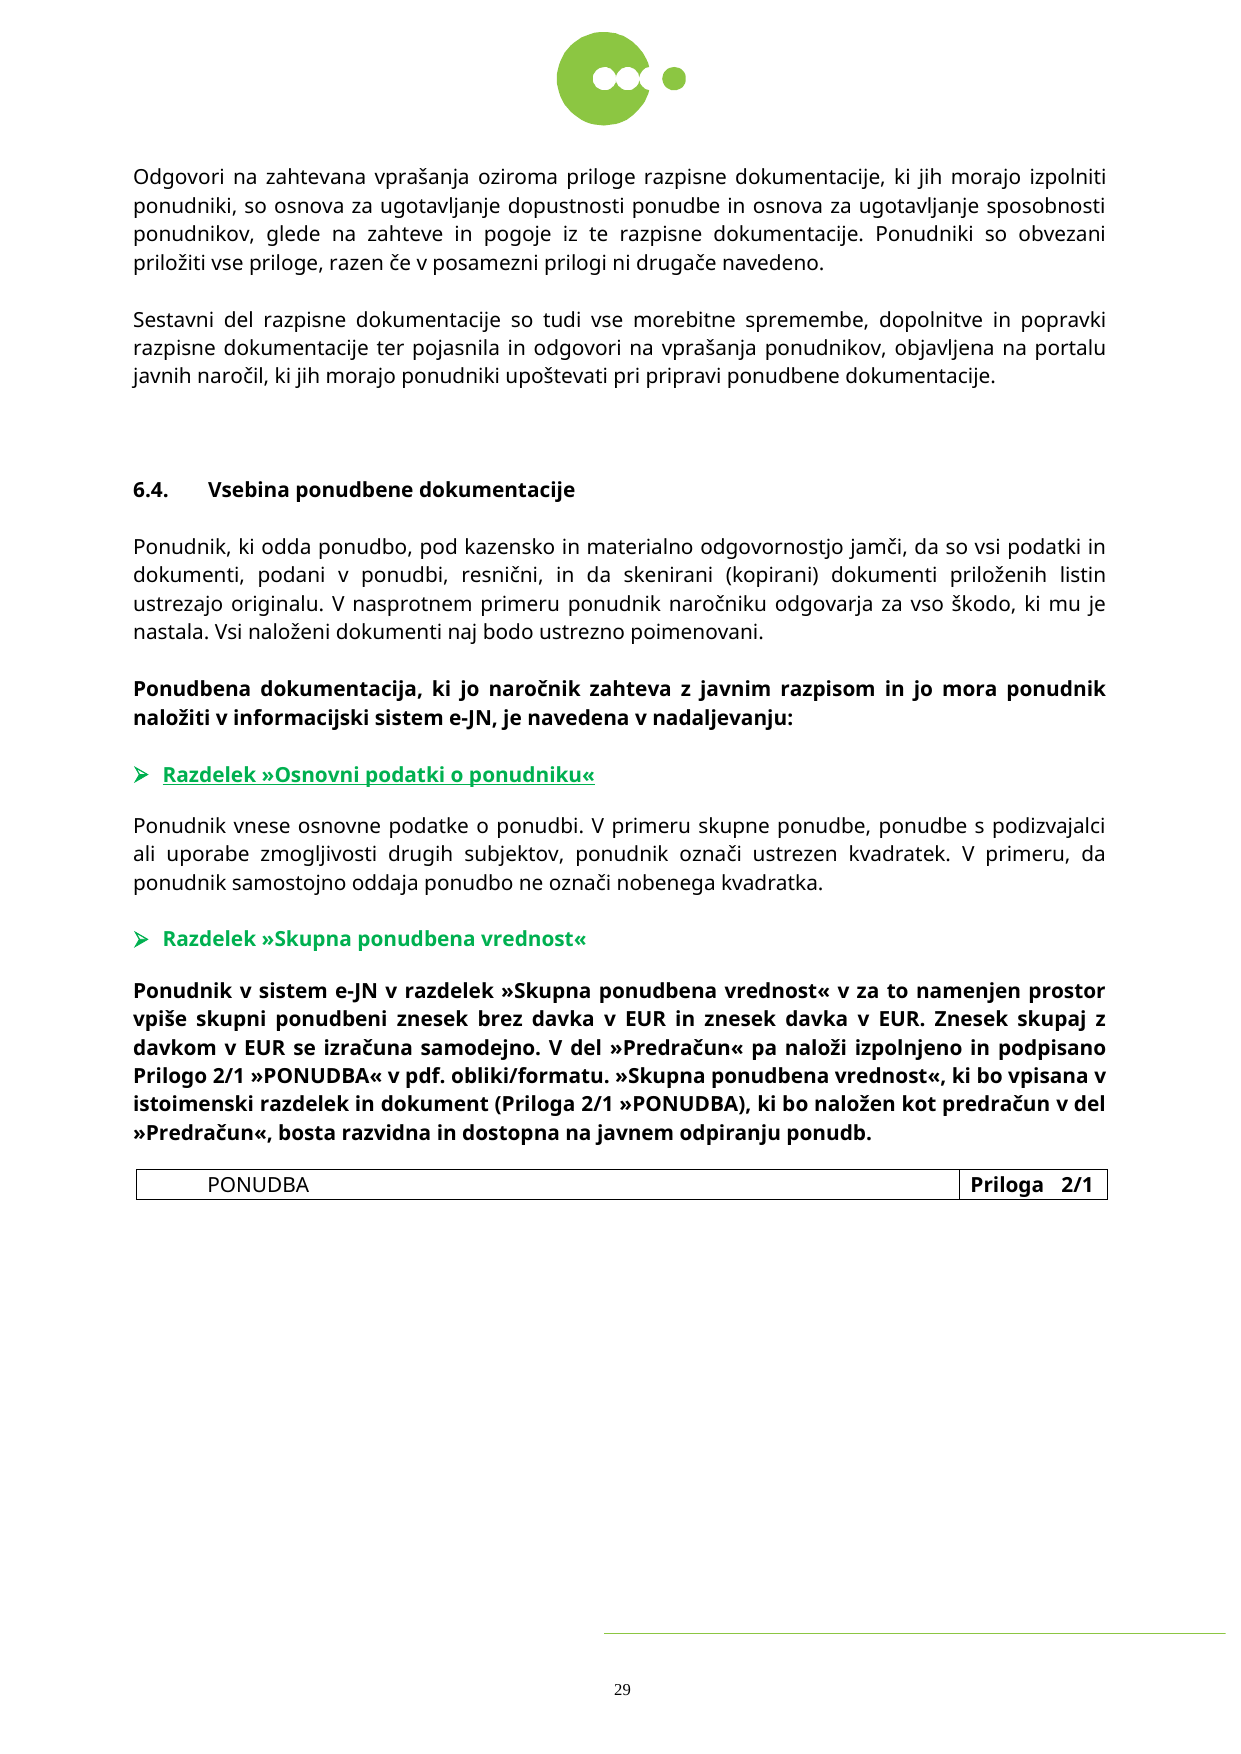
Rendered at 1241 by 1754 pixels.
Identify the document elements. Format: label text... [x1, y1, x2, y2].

list Vsebina ponudbene dokumentacije [133, 475, 1107, 504]
text Ponudnik v sistem e-JN v razdelek »Skupna ponudbena vrednost« v za to namenjen prostor vpiše skupni ponudbeni znesek brez davka v EUR in znesek davka v EUR. Znesek skupaj z davkom v EUR se izračuna samodejno. V del »Predračun« pa naloži izpolnjeno in podpisano Prilogo 2/1 »PONUDBA« v pdf. obliki/formatu. »Skupna ponudbena vrednost«, ki bo vpisana v istoimenski razdelek in dokument (Priloga 2/1 »PONUDBA), ki bo naložen kot predračun v del »Predračun«, bosta razvidna in dostopna na javnem odpiranju ponudb. [133, 976, 1107, 1146]
table_header Priloga [960, 1170, 1048, 1198]
table_header [137, 1170, 200, 1198]
text Sestavni del razpisne dokumentacije so tudi vse morebitne spremembe, dopolnitve in popravki razpisne dokumentacije ter pojasnila in odgovori na vprašanja ponudnikov, objavljena na portalu javnih naročil, ki jih morajo ponudniki upoštevati pri pripravi ponudbene dokumentacije. [133, 305, 1107, 390]
list Razdelek »Skupna ponudbena vrednost« [133, 924, 1107, 953]
text Odgovori na zahtevana vprašanja oziroma priloge razpisne dokumentacije, ki jih morajo izpolniti ponudniki, so osnova za ugotavljanje dopustnosti ponudbe in osnova za ugotavljanje sposobnosti ponudnikov, glede na zahteve in pogoje iz te razpisne dokumentacije. Ponudniki so obvezani priložiti vse priloge, razen če v posamezni prilogi ni drugače navedeno. [133, 162, 1107, 276]
list Razdelek »Osnovni podatki o ponudniku« [133, 760, 1107, 788]
text Ponudnik vnese osnovne podatke o ponudbi. V primeru skupne ponudbe, ponudbe s podizvajalci ali uporabe zmogljivosti drugih subjektov, ponudnik označi ustrezen kvadratek. V primeru, da ponudnik samostojno oddaja ponudbo ne označi nobenega kvadratka. [133, 811, 1107, 896]
table_header PONUDBA [200, 1170, 959, 1198]
text Ponudnik, ki odda ponudbo, pod kazensko in materialno odgovornostjo jamči, da so vsi podatki in dokumenti, podani v ponudbi, resnični, in da skenirani (kopirani) dokumenti priloženih listin ustrezajo originalu. V nasprotnem primeru ponudnik naročniku odgovarja za vso škodo, ki mu je nastala. Vsi naloženi dokumenti naj bodo ustrezno poimenovani. [133, 532, 1107, 646]
text Ponudbena dokumentacija, ki jo naročnik zahteva z javnim razpisom in jo mora ponudnik naložiti v informacijski sistem e-JN, je navedena v nadaljevanju: [133, 674, 1107, 731]
table_header 2/1 [1049, 1170, 1107, 1198]
